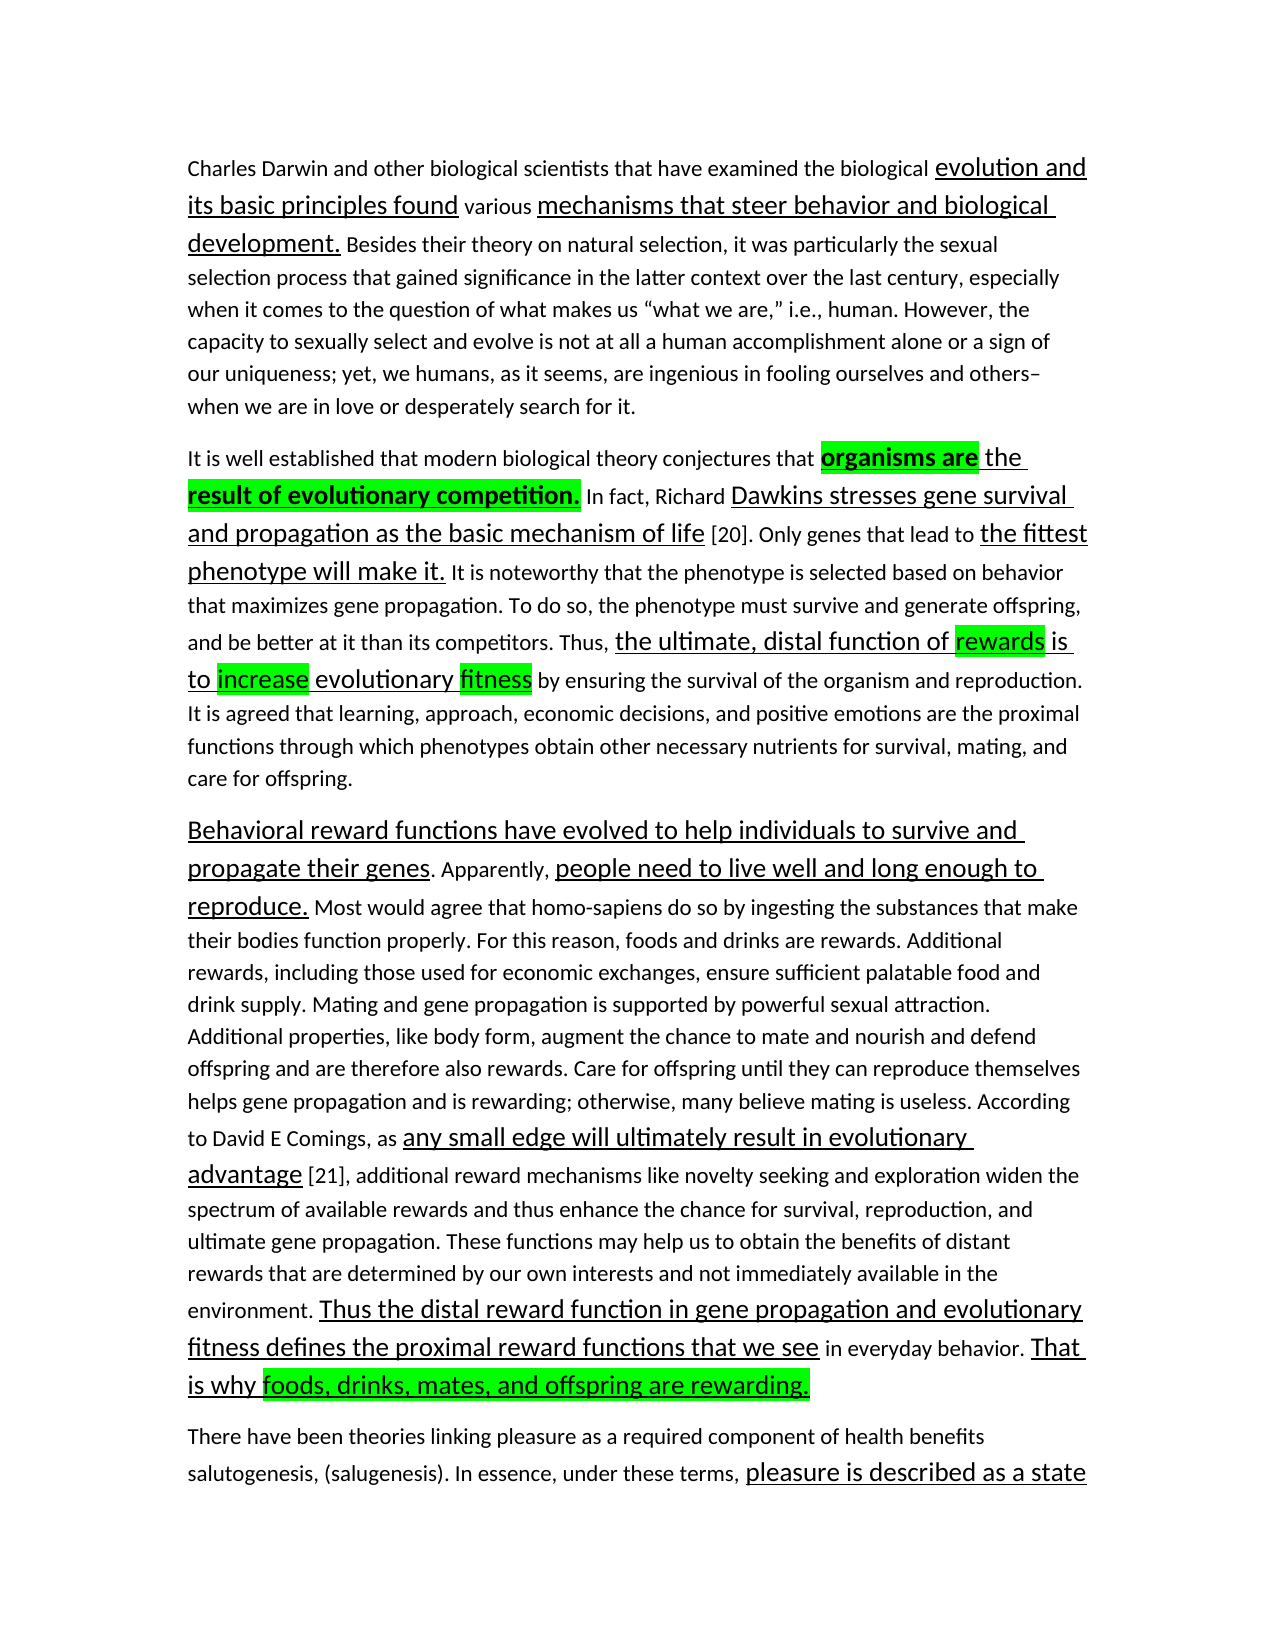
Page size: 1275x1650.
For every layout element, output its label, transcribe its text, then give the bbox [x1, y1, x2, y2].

text Charles Darwin and other biological scientists that have examined the biological evolution and its basic principles found various mechanisms that steer behavior and biological development. Besides their theory on natural selection, it was particularly the sexual selection process that gained significance in the latter context over the last century, especially when it comes to the question of what makes us “what we are,” i.e., human. However, the capacity to sexually select and evolve is not at all a human accomplishment alone or a sign of our uniqueness; yet, we humans, as it seems, are ingenious in fooling ourselves and others–when we are in love or desperately search for it. [187, 150, 1087, 420]
text It is well established that modern biological theory conjectures that organisms are the result of evolutionary competition. In fact, Richard Dawkins stresses gene survival and propagation as the basic mechanism of life [20]. Only genes that lead to the fittest phenotype will make it. It is noteworthy that the phenotype is selected based on behavior that maximizes gene propagation. To do so, the phenotype must survive and generate offspring, and be better at it than its competitors. Thus, the ultimate, distal function of rewards is to increase evolutionary fitness by ensuring the survival of the organism and reproduction. It is agreed that learning, approach, economic decisions, and positive emotions are the proximal functions through which phenotypes obtain other necessary nutrients for survival, mating, and care for offspring. [187, 441, 1087, 792]
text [187, 1422, 1087, 1488]
text Behavioral reward functions have evolved to help individuals to survive and propagate their genes. Apparently, people need to live well and long enough to reproduce. Most would agree that homo-sapiens do so by ingesting the substances that make their bodies function properly. For this reason, foods and drinks are rewards. Additional rewards, including those used for economic exchanges, ensure sufficient palatable food and drink supply. Mating and gene propagation is supported by powerful sexual attraction. Additional properties, like body form, augment the chance to mate and nourish and defend offspring and are therefore also rewards. Care for offspring until they can reproduce themselves helps gene propagation and is rewarding; otherwise, many believe mating is useless. According to David E Comings, as any small edge will ultimately result in evolutionary advantage [21], additional reward mechanisms like novelty seeking and exploration widen the spectrum of available rewards and thus enhance the chance for survival, reproduction, and ultimate gene propagation. These functions may help us to obtain the benefits of distant rewards that are determined by our own interests and not immediately available in the environment. Thus the distal reward function in gene propagation and evolutionary fitness defines the proximal reward functions that we see in everyday behavior. That is why foods, drinks, mates, and offspring are rewarding. [187, 813, 1087, 1401]
